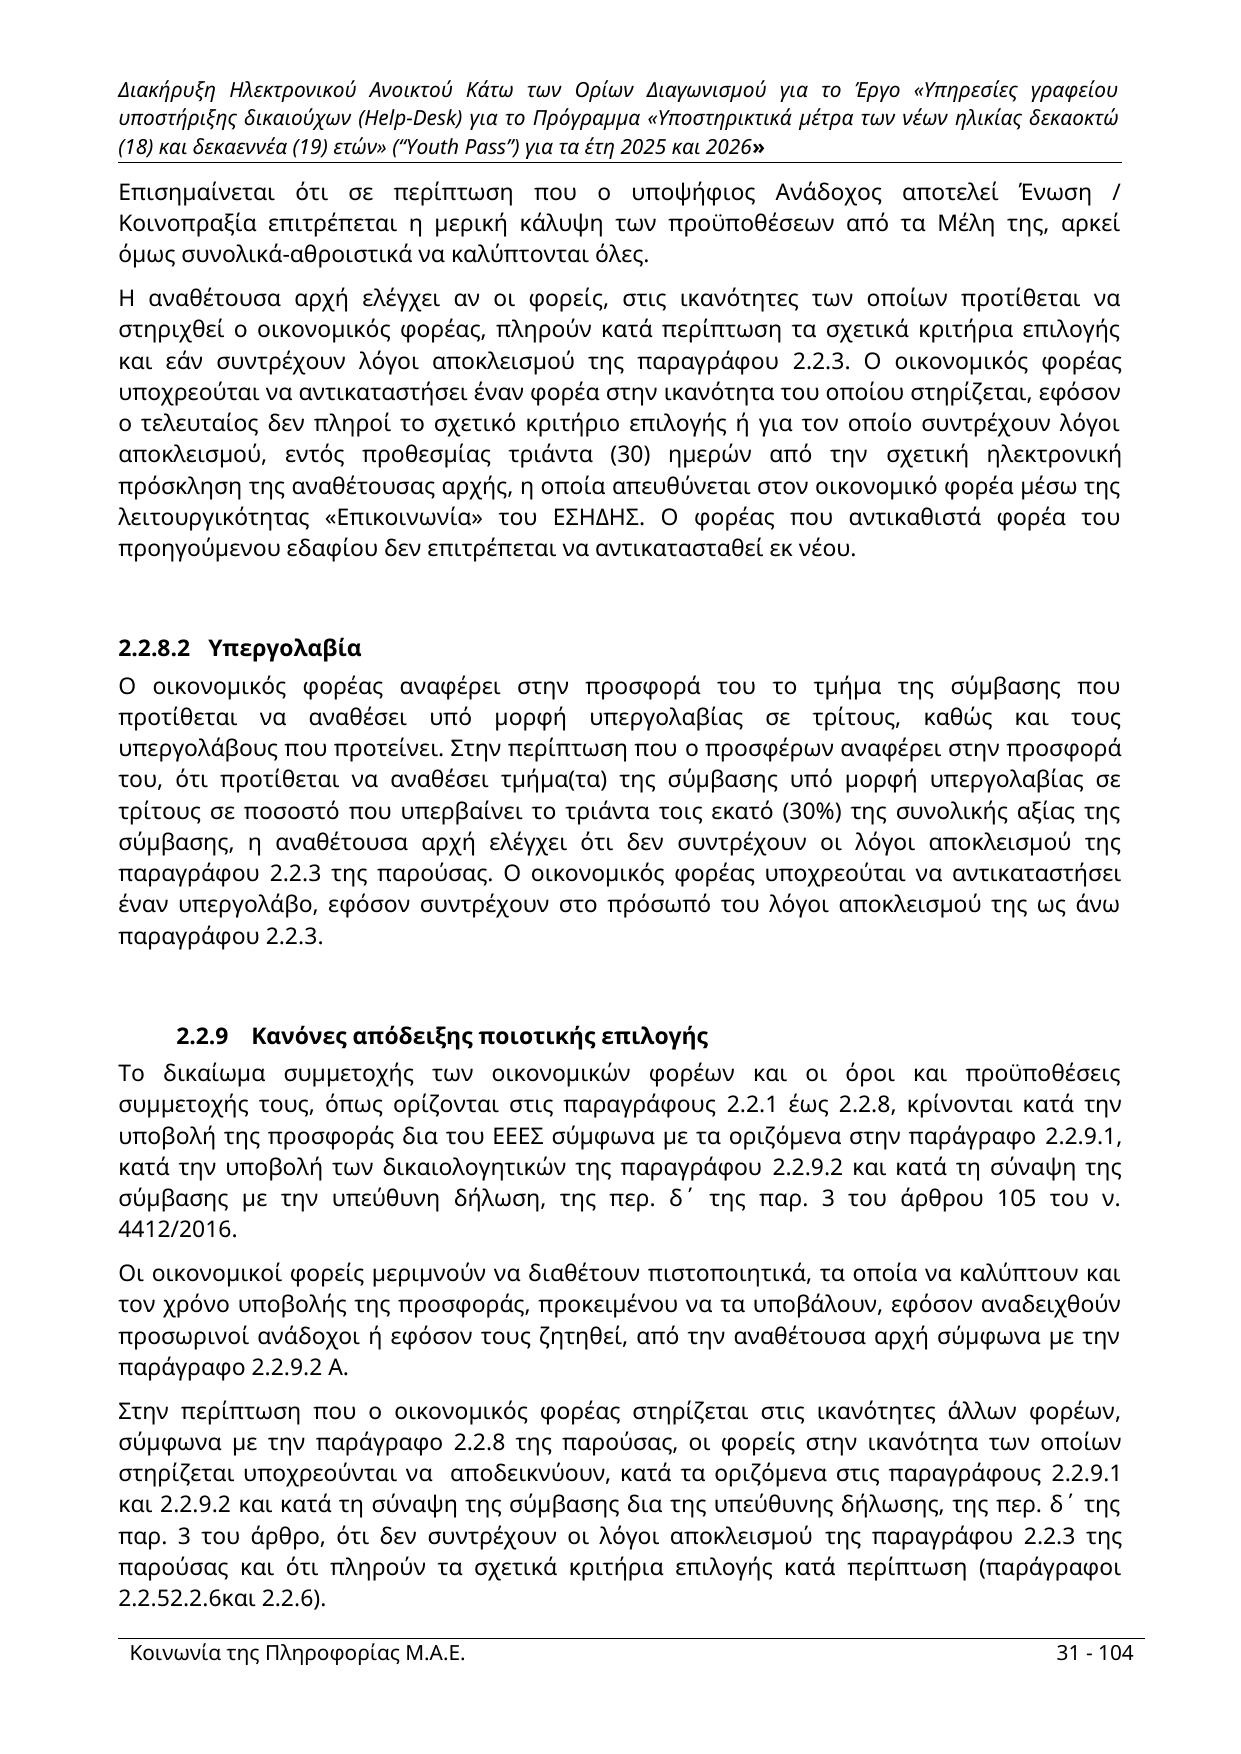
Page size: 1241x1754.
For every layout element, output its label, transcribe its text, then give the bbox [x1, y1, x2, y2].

text Επισημαίνεται ότι σε περίπτωση που ο υποψήφιος Ανάδοχος αποτελεί Ένωση / Κοινοπραξία επιτρέπεται η μερική κάλυψη των προϋποθέσεων από τα Μέλη της, αρκεί όμως συνολικά-αθροιστικά να καλύπτονται όλες. [118, 176, 1122, 270]
text Στην περίπτωση που ο οικονομικός φορέας στηρίζεται στις ικανότητες άλλων φορέων, σύμφωνα με την παράγραφο 2.2.8 της παρούσας, οι φορείς στην ικανότητα των οποίων στηρίζεται υποχρεούνται να αποδεικνύουν, κατά τα οριζόμενα στις παραγράφους 2.2.9.1 και 2.2.9.2 και κατά τη σύναψη της σύμβασης δια της υπεύθυνης δήλωσης, της περ. δ΄ της παρ. 3 του άρθρο, ότι δεν συντρέχουν οι λόγοι αποκλεισμού της παραγράφου 2.2.3 της παρούσας και ότι πληρούν τα σχετικά κριτήρια επιλογής κατά περίπτωση (παράγραφοι 2.2.52.2.6και 2.2.6). [118, 1395, 1122, 1613]
text Οι οικονομικοί φορείς μεριμνούν να διαθέτουν πιστοποιητικά, τα οποία να καλύπτουν και τον χρόνο υποβολής της προσφοράς, προκειμένου να τα υποβάλουν, εφόσον αναδειχθούν προσωρινοί ανάδοχοι ή εφόσον τους ζητηθεί, από την αναθέτουσα αρχή σύμφωνα με την παράγραφο 2.2.9.2 Α. [118, 1257, 1122, 1382]
text Το δικαίωμα συμμετοχής των οικονομικών φορέων και οι όροι και προϋποθέσεις συμμετοχής τους, όπως ορίζονται στις παραγράφους 2.2.1 έως 2.2.8, κρίνονται κατά την υποβολή της προσφοράς δια του ΕΕΕΣ σύμφωνα με τα οριζόμενα στην παράγραφο 2.2.9.1, κατά την υποβολή των δικαιολογητικών της παραγράφου 2.2.9.2 και κατά τη σύναψη της σύμβασης με την υπεύθυνη δήλωση, της περ. δ΄ της παρ. 3 του άρθρου 105 του ν. 4412/2016. [118, 1057, 1122, 1245]
text Η αναθέτουσα αρχή ελέγχει αν οι φoρείς, στις ικανότητες των οποίων προτίθεται να στηριχθεί ο οικονομικός φορέας, πληρούν κατά περίπτωση τα σχετικά κριτήρια επιλογής και εάν συντρέχουν λόγοι αποκλεισμού της παραγράφου 2.2.3. Ο οικονομικός φορέας υποχρεούται να αντικαταστήσει έναν φορέα στην ικανότητα του οποίου στηρίζεται, εφόσον ο τελευταίος δεν πληροί το σχετικό κριτήριο επιλογής ή για τον οποίο συντρέχουν λόγοι αποκλεισμού, εντός προθεσμίας τριάντα (30) ημερών από την σχετική ηλεκτρονική πρόσκληση της αναθέτουσας αρχής, η οποία απευθύνεται στον οικονομικό φορέα μέσω της λειτουργικότητας «Επικοινωνία» του ΕΣΗΔΗΣ. Ο φορέας που αντικαθιστά φορέα του προηγούμενου εδαφίου δεν επιτρέπεται να αντικατασταθεί εκ νέου. [118, 282, 1122, 563]
subtitle Κανόνες απόδειξης ποιοτικής επιλογής [176, 1020, 1122, 1051]
subtitle Υπεργολαβία [118, 632, 1122, 663]
text Ο οικονομικός φορέας αναφέρει στην προσφορά του το τμήμα της σύμβασης που προτίθεται να αναθέσει υπό μορφή υπεργολαβίας σε τρίτους, καθώς και τους υπεργολάβους που προτείνει. Στην περίπτωση που o προσφέρων αναφέρει στην προσφορά του, ότι προτίθεται να αναθέσει τμήμα(τα) της σύμβασης υπό μορφή υπεργολαβίας σε τρίτους σε ποσοστό που υπερβαίνει το τριάντα τοις εκατό (30%) της συνολικής αξίας της σύμβασης, η αναθέτουσα αρχή ελέγχει ότι δεν συντρέχουν οι λόγοι αποκλεισμού της παραγράφου 2.2.3 της παρούσας. Ο οικονομικός φορέας υποχρεούται να αντικαταστήσει έναν υπεργολάβο, εφόσον συντρέχουν στο πρόσωπό του λόγοι αποκλεισμού της ως άνω παραγράφου 2.2.3. [118, 670, 1122, 951]
